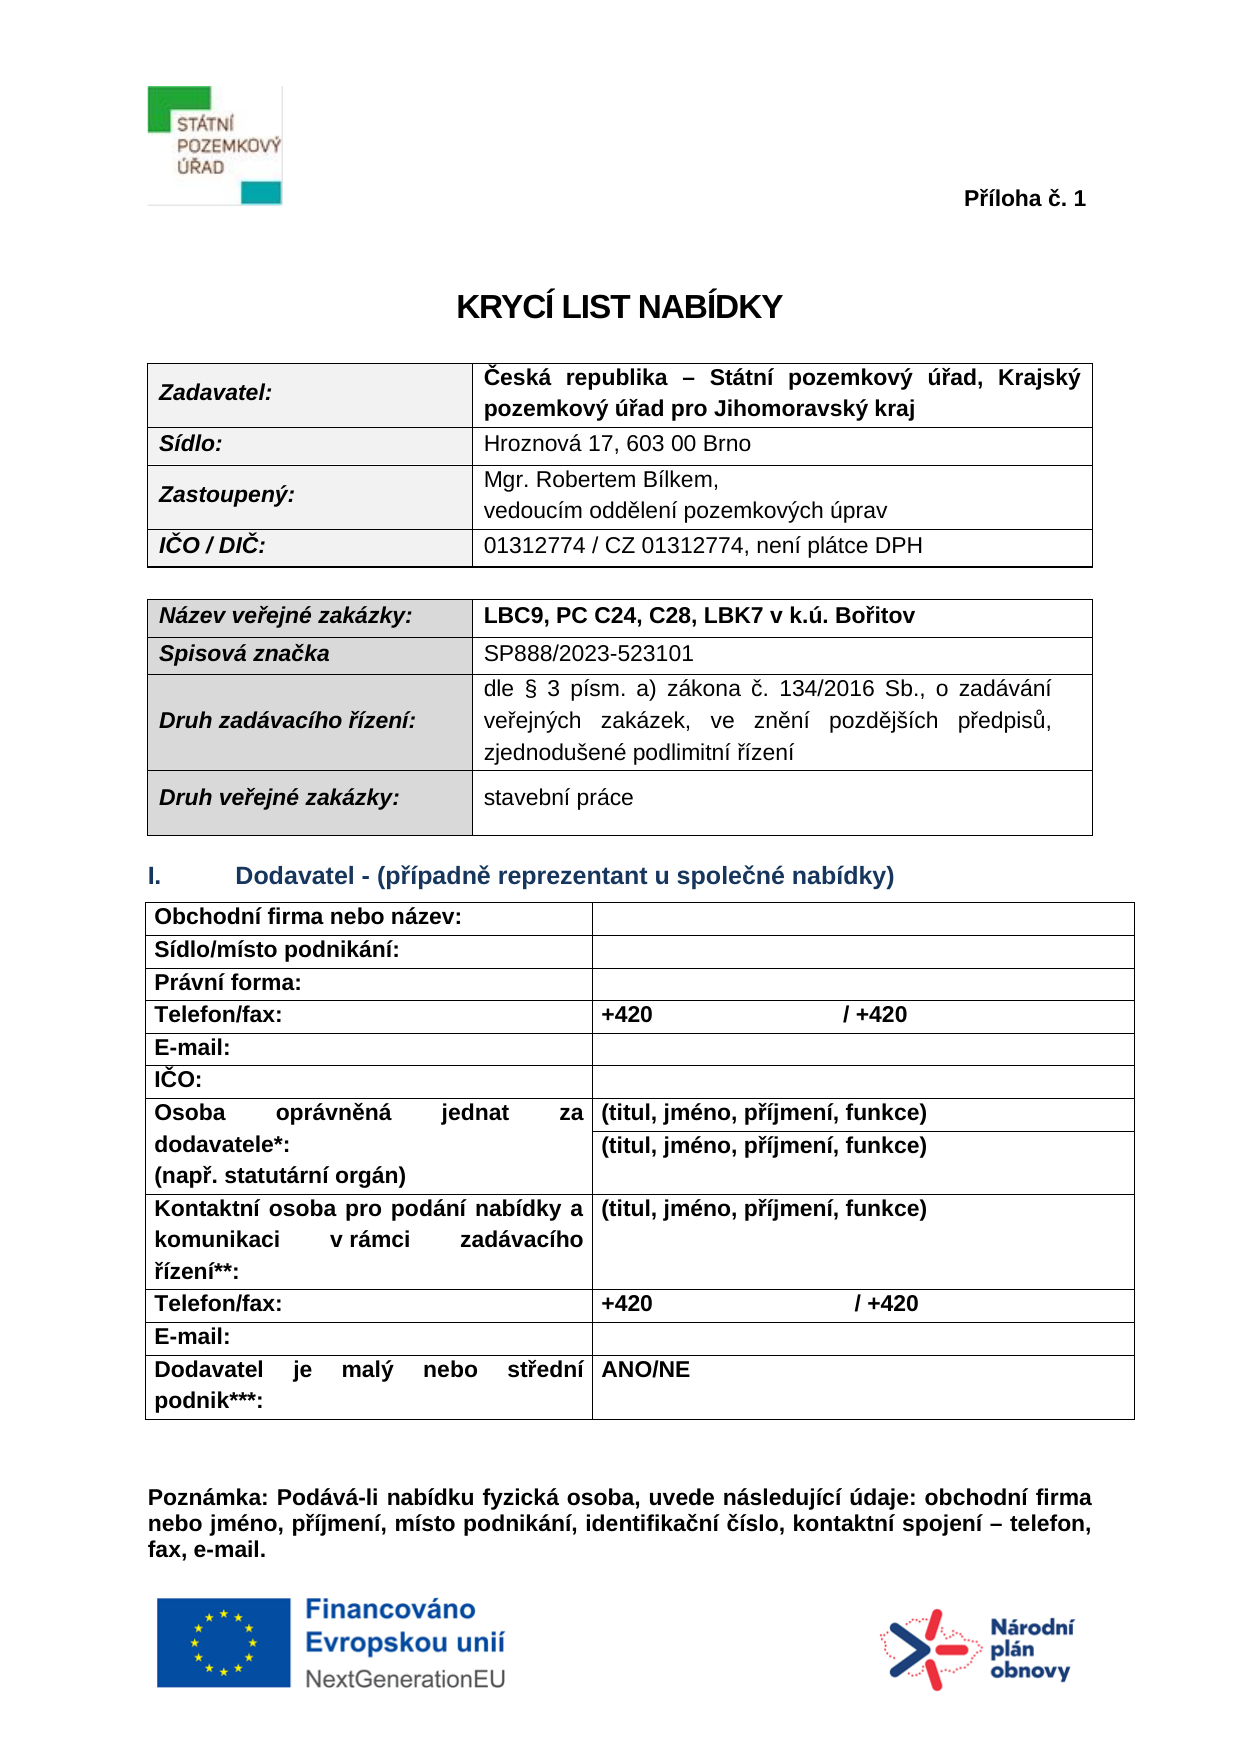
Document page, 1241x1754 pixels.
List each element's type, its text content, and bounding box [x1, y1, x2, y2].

subtitle Dodavatel - (případně reprezentant u společné nabídky) [148, 861, 1093, 890]
picture [147, 1584, 531, 1699]
table_cell E-mail: [146, 1323, 592, 1354]
table_header Obchodní firma nebo název: [146, 903, 592, 935]
table_cell (titul, jméno, příjmení, funkce) [593, 1132, 1134, 1194]
picture [147, 86, 284, 207]
table_cell Kontaktní osoba pro podání nabídky a komunikaci v rámci zadávacího řízení**: [146, 1195, 592, 1289]
table_cell [593, 936, 1134, 967]
table_cell Telefon/fax: [146, 1001, 592, 1033]
table_cell [593, 1066, 1134, 1098]
table_header Zadavatel: [148, 364, 472, 427]
table_cell stavební práce [473, 771, 1092, 835]
table_cell (titul, jméno, příjmení, funkce) [593, 1195, 1134, 1289]
table_cell +420 / +420 [593, 1001, 1134, 1033]
table_cell 01312774 / CZ 01312774, není plátce DPH [473, 530, 1092, 566]
table_header Název veřejné zakázky: [148, 600, 472, 637]
table_cell Právní forma: [146, 969, 592, 1000]
title Krycí list nabídky [148, 287, 1093, 325]
table_cell Osoba oprávněná jednat za dodavatele*: (např. statutární orgán) [146, 1099, 592, 1194]
table_cell dle § 3 písm. a) zákona č. 134/2016 Sb., o zadávání veřejných zakázek, ve znění pozdějších předpisů, zjednodušené podlimitní řízení [473, 675, 1092, 770]
table_cell [593, 969, 1134, 1000]
table_cell Druh veřejné zakázky: [148, 771, 472, 835]
text Poznámka: Podává-li nabídku fyzická osoba, uvede následující údaje: obchodní firma nebo jméno, příjmení, místo podnikání, identifikační číslo, kontaktní spojení – telefon, fax, e-mail. [148, 1484, 1093, 1563]
table_cell Hroznová 17, 603 00 Brno [473, 428, 1092, 464]
table_cell SP888/2023-523101 [473, 638, 1092, 674]
table_cell Druh zadávacího řízení: [148, 675, 472, 770]
table_cell IČO / DIČ: [148, 530, 472, 566]
table_cell Telefon/fax: [146, 1290, 592, 1322]
table_cell (titul, jméno, příjmení, funkce) [593, 1099, 1134, 1131]
table_cell Sídlo/místo podnikání: [146, 936, 592, 967]
table_header LBC9, PC C24, C28, LBK7 v k.ú. Bořitov [473, 600, 1092, 637]
table_cell IČO: [146, 1066, 592, 1098]
table_cell Zastoupený: [148, 466, 472, 529]
table_header Česká republika – Státní pozemkový úřad, Krajský pozemkový úřad pro Jihomoravský kraj [473, 364, 1092, 427]
table_cell Sídlo: [148, 428, 472, 464]
picture [864, 1584, 1092, 1720]
table_cell +420 / +420 [593, 1290, 1134, 1322]
table_cell [593, 1034, 1134, 1065]
table_cell Dodavatel je malý nebo střední podnik***: [146, 1356, 592, 1419]
table_cell [593, 1323, 1134, 1354]
table_cell ANO/NE [593, 1356, 1134, 1419]
table_cell Mgr. Robertem Bílkem, vedoucím oddělení pozemkových úprav [473, 466, 1092, 529]
table_cell E-mail: [146, 1034, 592, 1065]
table_header [593, 903, 1134, 935]
table_cell Spisová značka [148, 638, 472, 674]
